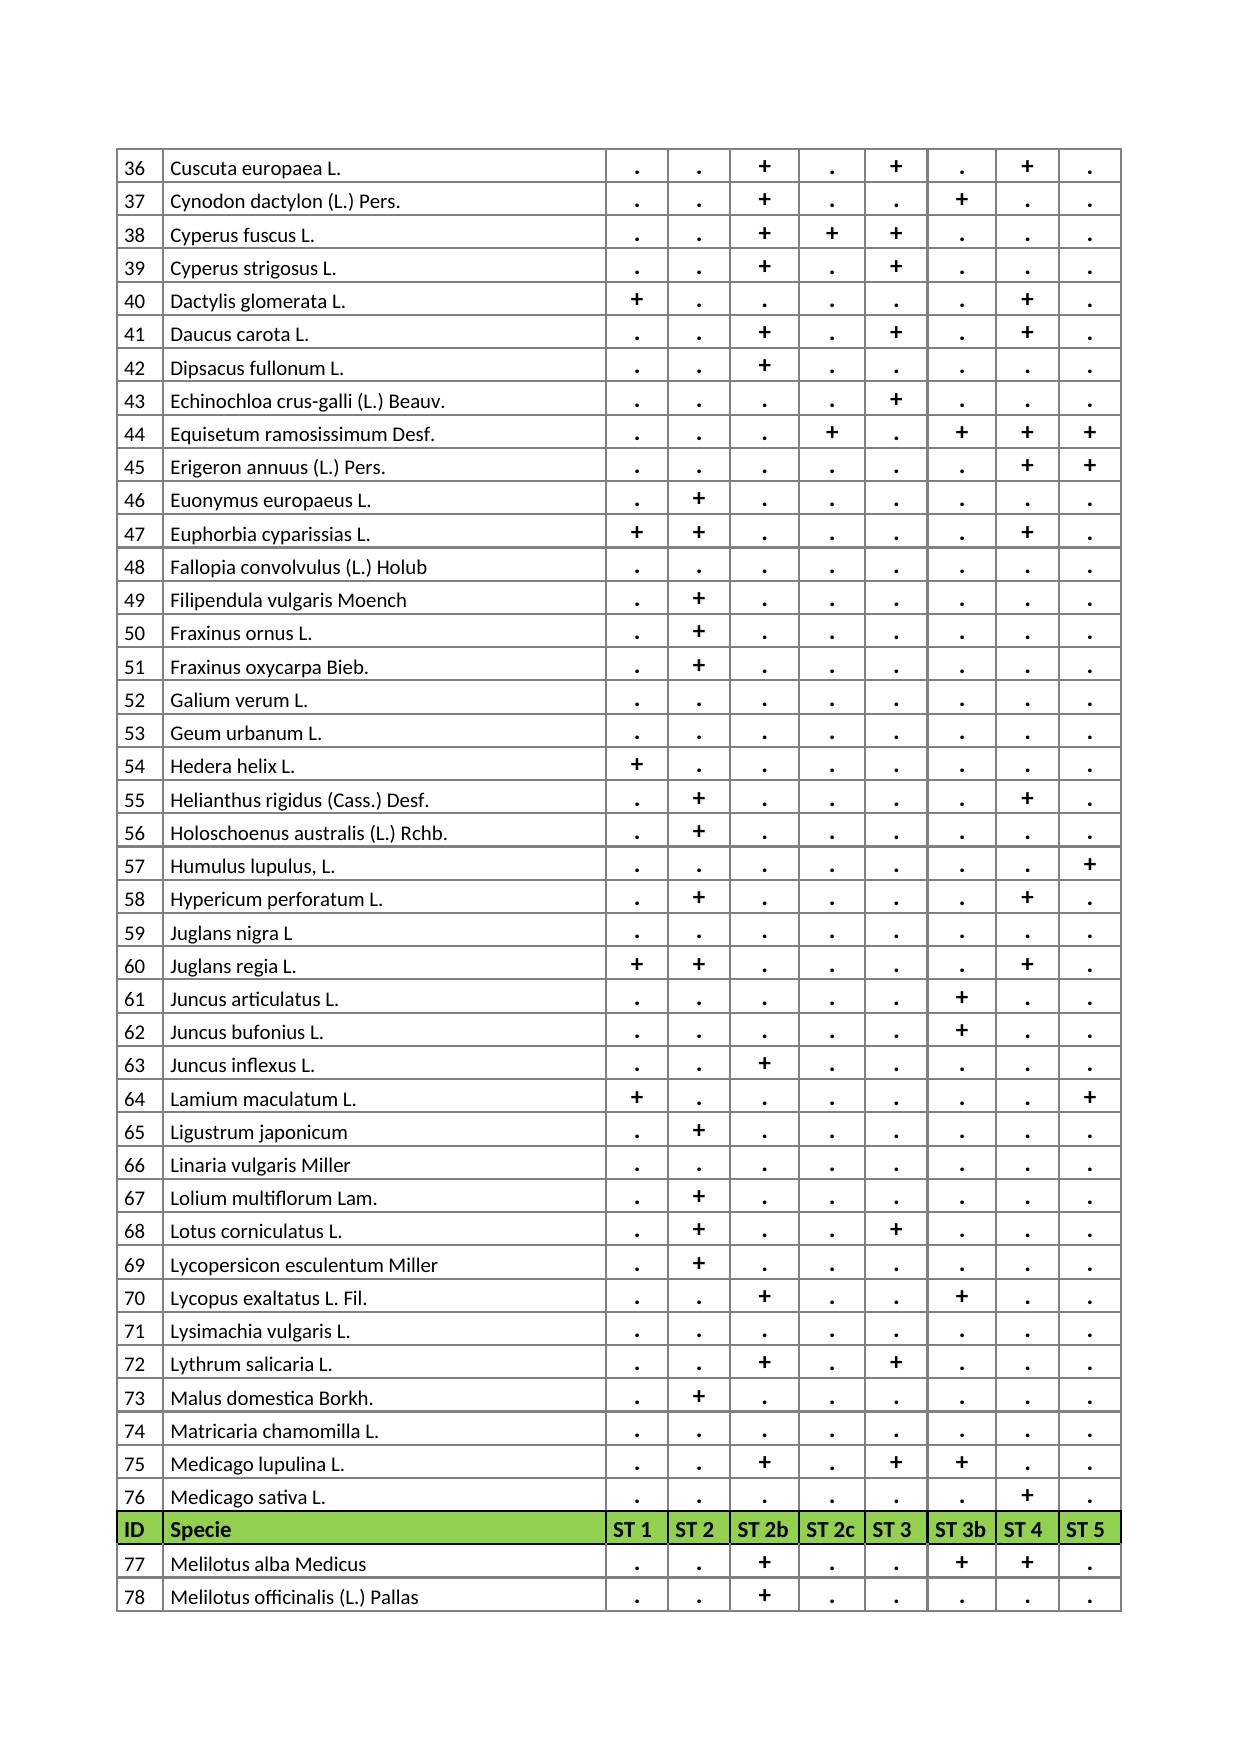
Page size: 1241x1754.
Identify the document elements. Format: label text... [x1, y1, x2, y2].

table_cell + [929, 1446, 995, 1477]
table_cell 76 [118, 1479, 162, 1510]
table_cell + [866, 1213, 926, 1244]
table_cell + [929, 183, 995, 214]
table_cell Lotus corniculatus L. [164, 1213, 605, 1244]
table_cell . [800, 1346, 864, 1377]
table_cell . [669, 1545, 729, 1576]
table_cell . [1060, 1346, 1120, 1377]
table_cell . [997, 582, 1058, 613]
table_cell . [1060, 382, 1120, 413]
table_cell + [1060, 848, 1120, 879]
table_cell . [929, 615, 995, 646]
table_cell . [929, 150, 995, 181]
table_cell . [800, 349, 864, 380]
table_cell . [669, 1280, 729, 1311]
table_cell . [1060, 216, 1120, 247]
table_cell . [866, 648, 926, 679]
table_cell . [866, 914, 926, 945]
table_cell Melilotus officinalis (L.) Pallas [164, 1579, 605, 1610]
table_cell . [669, 382, 729, 413]
table_cell . [731, 1379, 798, 1410]
table_cell 43 [118, 382, 162, 413]
table_cell . [929, 781, 995, 812]
table_cell Melilotus alba Medicus [164, 1545, 605, 1576]
table_cell . [1060, 283, 1120, 314]
table_cell . [929, 582, 995, 613]
table_cell . [669, 914, 729, 945]
table_cell Cynodon dactylon (L.) Pers. [164, 183, 605, 214]
table_cell . [800, 681, 864, 712]
table_cell . [1060, 881, 1120, 912]
table_cell . [997, 549, 1058, 579]
table_cell . [800, 1014, 864, 1045]
table_cell . [1060, 748, 1120, 779]
table_cell . [607, 848, 667, 879]
table_cell . [607, 1047, 667, 1078]
table_cell 60 [118, 947, 162, 978]
table_cell . [669, 1014, 729, 1045]
table_cell . [731, 1180, 798, 1211]
table_cell . [607, 781, 667, 812]
table_cell . [997, 980, 1058, 1012]
table_cell . [866, 748, 926, 779]
table_cell . [800, 1113, 864, 1144]
table_cell . [997, 1147, 1058, 1178]
table_cell . [607, 1280, 667, 1311]
table_cell . [800, 1180, 864, 1211]
table_cell + [866, 249, 926, 281]
table_cell . [800, 183, 864, 214]
table_cell . [1060, 1479, 1120, 1510]
table_cell + [997, 881, 1058, 912]
table_cell . [929, 249, 995, 281]
table_cell 55 [118, 781, 162, 812]
table_cell . [669, 416, 729, 447]
table_cell . [997, 349, 1058, 380]
table_cell Juncus bufonius L. [164, 1014, 605, 1045]
table_cell . [800, 482, 864, 513]
table_cell . [800, 382, 864, 413]
table_cell . [800, 1047, 864, 1078]
table_cell . [866, 449, 926, 480]
table_cell . [997, 648, 1058, 679]
table_cell Geum urbanum L. [164, 715, 605, 746]
table_cell . [866, 1545, 926, 1576]
table_cell . [1060, 249, 1120, 281]
table_cell Fraxinus oxycarpa Bieb. [164, 648, 605, 679]
table_cell + [669, 1379, 729, 1410]
table_cell Lysimachia vulgaris L. [164, 1313, 605, 1344]
table_cell . [607, 1545, 667, 1576]
table_cell . [669, 1413, 729, 1443]
table_cell . [607, 549, 667, 579]
table_cell . [929, 1379, 995, 1410]
table_cell . [731, 648, 798, 679]
table_cell . [929, 848, 995, 879]
table_cell . [800, 1080, 864, 1111]
table_cell . [800, 781, 864, 812]
table_cell . [607, 715, 667, 746]
table_cell + [607, 283, 667, 314]
table_cell . [731, 615, 798, 646]
table_cell . [800, 748, 864, 779]
table_cell . [1060, 349, 1120, 380]
table_cell Fraxinus ornus L. [164, 615, 605, 646]
table_cell . [607, 648, 667, 679]
table_cell . [607, 1147, 667, 1178]
table_cell + [731, 349, 798, 380]
table_cell . [607, 216, 667, 247]
table_cell + [731, 150, 798, 181]
table_cell 48 [118, 549, 162, 579]
table_cell . [866, 1047, 926, 1078]
table_cell + [669, 648, 729, 679]
table_cell . [866, 349, 926, 380]
table_cell . [607, 1313, 667, 1344]
table_cell . [929, 748, 995, 779]
table_cell . [929, 814, 995, 845]
table_cell . [607, 1413, 667, 1443]
table_cell . [866, 482, 926, 513]
table_cell . [929, 914, 995, 945]
table_cell . [800, 283, 864, 314]
table_cell Echinochloa crus-galli (L.) Beauv. [164, 382, 605, 413]
table_cell . [669, 1147, 729, 1178]
table_cell + [731, 1579, 798, 1610]
table_cell . [929, 1579, 995, 1610]
table_cell + [731, 1545, 798, 1576]
table_cell . [607, 416, 667, 447]
table_cell . [669, 216, 729, 247]
table_cell . [669, 980, 729, 1012]
table_cell . [607, 249, 667, 281]
table_cell Holoschoenus australis (L.) Rchb. [164, 814, 605, 845]
table_cell . [929, 316, 995, 347]
table_cell Juncus articulatus L. [164, 980, 605, 1012]
table_cell . [997, 1280, 1058, 1311]
table_cell + [731, 316, 798, 347]
table_cell . [731, 1014, 798, 1045]
table_cell Lamium maculatum L. [164, 1080, 605, 1111]
table_cell . [997, 1014, 1058, 1045]
table_cell . [607, 482, 667, 513]
table_cell . [1060, 1147, 1120, 1178]
table_cell + [731, 1047, 798, 1078]
table_cell 53 [118, 715, 162, 746]
table_cell Dipsacus fullonum L. [164, 349, 605, 380]
table_cell + [997, 150, 1058, 181]
table_cell . [800, 1446, 864, 1477]
table_cell . [607, 1246, 667, 1277]
table_cell . [800, 1545, 864, 1576]
table_cell 63 [118, 1047, 162, 1078]
table_cell + [929, 416, 995, 447]
table_cell . [1060, 781, 1120, 812]
table_cell + [997, 416, 1058, 447]
table_cell 65 [118, 1113, 162, 1144]
table_cell Ligustrum japonicum [164, 1113, 605, 1144]
table_cell Hypericum perforatum L. [164, 881, 605, 912]
table_cell . [997, 382, 1058, 413]
table_cell . [866, 881, 926, 912]
table_cell . [866, 1113, 926, 1144]
table_cell + [800, 416, 864, 447]
table_cell . [1060, 549, 1120, 579]
table_cell . [866, 1280, 926, 1311]
table_cell + [731, 249, 798, 281]
table_cell . [669, 249, 729, 281]
table_cell ST 3b [929, 1512, 995, 1543]
table_cell + [929, 1014, 995, 1045]
table_cell . [800, 249, 864, 281]
table_cell 73 [118, 1379, 162, 1410]
table_cell Cyperus fuscus L. [164, 216, 605, 247]
table_cell + [800, 216, 864, 247]
table_cell . [800, 814, 864, 845]
table_cell . [607, 1479, 667, 1510]
table_cell . [929, 482, 995, 513]
table_cell . [731, 449, 798, 480]
table_cell . [1060, 1545, 1120, 1576]
table_cell . [929, 515, 995, 546]
table_cell 36 [118, 150, 162, 181]
table_cell . [800, 947, 864, 978]
table_cell . [866, 848, 926, 879]
table_cell . [866, 1413, 926, 1443]
table_cell . [800, 1579, 864, 1610]
table_cell . [731, 715, 798, 746]
table_cell Cyperus strigosus L. [164, 249, 605, 281]
table_cell 54 [118, 748, 162, 779]
table_cell 45 [118, 449, 162, 480]
table_cell . [800, 1379, 864, 1410]
table_cell . [607, 980, 667, 1012]
table_cell 42 [118, 349, 162, 380]
table_cell . [1060, 1379, 1120, 1410]
table_cell . [929, 1147, 995, 1178]
table_cell . [866, 549, 926, 579]
table_cell 38 [118, 216, 162, 247]
table_cell + [929, 1545, 995, 1576]
table_cell 57 [118, 848, 162, 879]
table_cell . [997, 1246, 1058, 1277]
table_cell + [731, 1346, 798, 1377]
table_cell . [731, 1246, 798, 1277]
table_cell 67 [118, 1180, 162, 1211]
table_cell . [669, 748, 729, 779]
table_cell + [731, 1446, 798, 1477]
table_cell . [669, 1479, 729, 1510]
table_cell + [866, 216, 926, 247]
table_cell . [607, 582, 667, 613]
table_cell 74 [118, 1413, 162, 1443]
table_cell . [731, 549, 798, 579]
table_cell + [997, 781, 1058, 812]
table_cell . [669, 1446, 729, 1477]
table_cell . [929, 1213, 995, 1244]
table_cell . [929, 1047, 995, 1078]
table_cell + [669, 781, 729, 812]
table_cell . [800, 582, 864, 613]
table_cell Erigeron annuus (L.) Pers. [164, 449, 605, 480]
table_cell + [669, 1113, 729, 1144]
table_cell . [669, 549, 729, 579]
table_cell 61 [118, 980, 162, 1012]
table_cell . [800, 150, 864, 181]
table_cell . [866, 1180, 926, 1211]
table_cell . [800, 980, 864, 1012]
table_cell 69 [118, 1246, 162, 1277]
table_cell 62 [118, 1014, 162, 1045]
table_cell . [607, 316, 667, 347]
table_cell . [1060, 1313, 1120, 1344]
table_cell . [929, 382, 995, 413]
table_cell . [669, 183, 729, 214]
table_cell Medicago lupulina L. [164, 1446, 605, 1477]
table_cell 59 [118, 914, 162, 945]
table_cell . [997, 615, 1058, 646]
table_cell . [669, 681, 729, 712]
table_cell . [1060, 947, 1120, 978]
table_cell . [866, 582, 926, 613]
table_cell 64 [118, 1080, 162, 1111]
table_cell + [731, 183, 798, 214]
table_cell + [731, 216, 798, 247]
table_cell . [929, 881, 995, 912]
table_cell . [997, 1180, 1058, 1211]
table_cell Linaria vulgaris Miller [164, 1147, 605, 1178]
table_cell 75 [118, 1446, 162, 1477]
table_cell . [929, 1313, 995, 1344]
table_cell + [997, 1545, 1058, 1576]
table_cell . [997, 681, 1058, 712]
table_cell . [866, 1147, 926, 1178]
table_cell . [731, 947, 798, 978]
table_cell + [866, 150, 926, 181]
table_cell 52 [118, 681, 162, 712]
table_cell ST 1 [607, 1512, 667, 1543]
table_cell . [607, 1346, 667, 1377]
table_cell . [669, 349, 729, 380]
table_cell . [1060, 1446, 1120, 1477]
table_cell Juncus inflexus L. [164, 1047, 605, 1078]
table_cell 39 [118, 249, 162, 281]
table_cell . [669, 150, 729, 181]
table_cell + [997, 515, 1058, 546]
table_cell . [997, 715, 1058, 746]
table_cell . [1060, 681, 1120, 712]
table_cell . [1060, 715, 1120, 746]
table_cell Euonymus europaeus L. [164, 482, 605, 513]
table_cell . [997, 1379, 1058, 1410]
table_cell + [669, 947, 729, 978]
table_cell . [1060, 1180, 1120, 1211]
table_cell . [866, 183, 926, 214]
table_cell Malus domestica Borkh. [164, 1379, 605, 1410]
table_cell Euphorbia cyparissias L. [164, 515, 605, 546]
table_cell . [607, 449, 667, 480]
table_cell + [1060, 416, 1120, 447]
table_cell . [866, 1479, 926, 1510]
table_cell . [997, 1346, 1058, 1377]
table_cell ST 2 [669, 1512, 729, 1543]
table_cell + [669, 814, 729, 845]
table_cell . [1060, 1213, 1120, 1244]
table_cell . [929, 1113, 995, 1144]
table_cell + [866, 1446, 926, 1477]
table_cell . [997, 249, 1058, 281]
table_cell . [669, 1313, 729, 1344]
table_cell . [866, 615, 926, 646]
table_cell Dactylis glomerata L. [164, 283, 605, 314]
table_cell . [929, 1180, 995, 1211]
table_cell . [800, 1413, 864, 1443]
table_cell . [800, 1246, 864, 1277]
table_cell . [669, 848, 729, 879]
table_cell . [607, 814, 667, 845]
table_cell . [607, 881, 667, 912]
table_cell + [669, 1180, 729, 1211]
table_cell 50 [118, 615, 162, 646]
table_cell . [866, 283, 926, 314]
table_cell . [866, 980, 926, 1012]
table_cell . [731, 814, 798, 845]
table_cell . [997, 848, 1058, 879]
table_cell . [866, 515, 926, 546]
table_cell . [731, 881, 798, 912]
table_cell . [607, 349, 667, 380]
table_cell . [1060, 1014, 1120, 1045]
table_cell . [607, 1180, 667, 1211]
table_cell . [866, 1246, 926, 1277]
table_cell . [800, 848, 864, 879]
table_cell Helianthus rigidus (Cass.) Desf. [164, 781, 605, 812]
table_cell . [997, 482, 1058, 513]
table_cell . [731, 848, 798, 879]
table_cell . [731, 781, 798, 812]
table_cell . [607, 1379, 667, 1410]
table_cell . [1060, 582, 1120, 613]
table_cell . [1060, 1280, 1120, 1311]
table_cell . [866, 947, 926, 978]
table_cell . [800, 515, 864, 546]
table_cell 46 [118, 482, 162, 513]
table_cell + [866, 382, 926, 413]
table_cell 56 [118, 814, 162, 845]
table_cell + [731, 1280, 798, 1311]
table_cell . [929, 449, 995, 480]
table_cell 70 [118, 1280, 162, 1311]
table_cell . [731, 382, 798, 413]
table_cell . [800, 1147, 864, 1178]
table_cell . [929, 283, 995, 314]
table_cell . [731, 1147, 798, 1178]
table_cell 37 [118, 183, 162, 214]
table_cell Lythrum salicaria L. [164, 1346, 605, 1377]
table_cell . [1060, 515, 1120, 546]
table_cell + [607, 515, 667, 546]
table_cell . [731, 582, 798, 613]
table_cell . [607, 615, 667, 646]
table_cell 66 [118, 1147, 162, 1178]
table_cell + [669, 615, 729, 646]
table_cell . [866, 1579, 926, 1610]
table_cell . [731, 1080, 798, 1111]
table_cell Medicago sativa L. [164, 1479, 605, 1510]
table_cell . [607, 1014, 667, 1045]
table_cell . [1060, 316, 1120, 347]
table_cell 44 [118, 416, 162, 447]
table_cell . [866, 681, 926, 712]
table_cell + [997, 449, 1058, 480]
table_cell . [800, 1479, 864, 1510]
table_cell . [1060, 482, 1120, 513]
table_cell . [929, 549, 995, 579]
table_cell Galium verum L. [164, 681, 605, 712]
table_cell Fallopia convolvulus (L.) Holub [164, 549, 605, 579]
table_cell . [731, 1479, 798, 1510]
table_cell + [866, 316, 926, 347]
table_cell 51 [118, 648, 162, 679]
table_cell . [800, 914, 864, 945]
table_cell ST 5 [1060, 1512, 1120, 1543]
table_cell . [1060, 1246, 1120, 1277]
table_cell . [1060, 1113, 1120, 1144]
table_cell . [929, 1080, 995, 1111]
table_cell . [669, 283, 729, 314]
table_cell . [607, 1446, 667, 1477]
table_cell ST 3 [866, 1512, 926, 1543]
table_cell + [1060, 1080, 1120, 1111]
table_cell . [731, 416, 798, 447]
table_cell . [669, 1579, 729, 1610]
table_cell + [607, 947, 667, 978]
table_cell . [929, 947, 995, 978]
table_cell . [669, 316, 729, 347]
table_cell + [1060, 449, 1120, 480]
table_cell . [607, 382, 667, 413]
table_cell . [731, 1213, 798, 1244]
table_cell . [800, 615, 864, 646]
table_cell 77 [118, 1545, 162, 1576]
table_cell . [997, 1579, 1058, 1610]
table_cell . [731, 748, 798, 779]
table_cell . [997, 1213, 1058, 1244]
table_cell + [669, 582, 729, 613]
table_cell . [669, 1346, 729, 1377]
table_cell . [731, 482, 798, 513]
table_cell . [731, 515, 798, 546]
table_cell 41 [118, 316, 162, 347]
table_cell . [731, 1413, 798, 1443]
table_cell 40 [118, 283, 162, 314]
table_cell . [997, 1413, 1058, 1443]
table_cell . [997, 1446, 1058, 1477]
table_cell . [866, 781, 926, 812]
table_cell . [607, 1213, 667, 1244]
table_cell . [800, 1313, 864, 1344]
table_cell Daucus carota L. [164, 316, 605, 347]
table_cell . [1060, 150, 1120, 181]
table_cell . [997, 914, 1058, 945]
table_cell . [607, 1113, 667, 1144]
table_cell . [669, 1047, 729, 1078]
table_cell 49 [118, 582, 162, 613]
table_cell . [929, 1246, 995, 1277]
table_cell + [607, 748, 667, 779]
table_cell . [1060, 648, 1120, 679]
table_cell ST 4 [997, 1512, 1058, 1543]
table_cell + [669, 881, 729, 912]
table_cell + [997, 283, 1058, 314]
table_cell + [997, 947, 1058, 978]
table_cell Matricaria chamomilla L. [164, 1413, 605, 1443]
table_cell Humulus lupulus, L. [164, 848, 605, 879]
table_cell . [866, 1379, 926, 1410]
table_cell . [731, 283, 798, 314]
table_cell . [1060, 980, 1120, 1012]
table_cell ST 2b [731, 1512, 798, 1543]
table_cell Specie [164, 1512, 605, 1543]
table_cell . [1060, 1579, 1120, 1610]
table_cell . [800, 881, 864, 912]
table_cell Filipendula vulgaris Moench [164, 582, 605, 613]
table_cell . [800, 1213, 864, 1244]
table_cell . [866, 1014, 926, 1045]
table_cell . [866, 715, 926, 746]
table_cell Lycopersicon esculentum Miller [164, 1246, 605, 1277]
table_cell . [929, 349, 995, 380]
table_cell Hedera helix L. [164, 748, 605, 779]
table_cell . [866, 1080, 926, 1111]
table_cell . [929, 216, 995, 247]
table_cell 71 [118, 1313, 162, 1344]
table_cell . [731, 1313, 798, 1344]
table_cell . [997, 183, 1058, 214]
table_cell . [800, 449, 864, 480]
table_cell . [997, 1313, 1058, 1344]
table_cell . [607, 914, 667, 945]
table_cell ST 2c [800, 1512, 864, 1543]
table_cell 78 [118, 1579, 162, 1610]
table_cell . [929, 715, 995, 746]
table_cell . [731, 1113, 798, 1144]
table_cell . [929, 1413, 995, 1443]
table_cell . [607, 183, 667, 214]
table_cell Juglans nigra L [164, 914, 605, 945]
table_cell + [929, 980, 995, 1012]
table_cell Cuscuta europaea L. [164, 150, 605, 181]
table_cell + [929, 1280, 995, 1311]
table_cell 68 [118, 1213, 162, 1244]
table_cell . [929, 681, 995, 712]
table_cell . [1060, 615, 1120, 646]
table_cell . [607, 1579, 667, 1610]
table_cell . [800, 316, 864, 347]
table_cell . [997, 1047, 1058, 1078]
table_cell . [731, 914, 798, 945]
table_cell ID [118, 1512, 162, 1543]
table_cell Equisetum ramosissimum Desf. [164, 416, 605, 447]
table_cell . [669, 715, 729, 746]
table_cell . [866, 1313, 926, 1344]
table_cell Juglans regia L. [164, 947, 605, 978]
table_cell . [800, 715, 864, 746]
table_cell . [800, 1280, 864, 1311]
table_cell . [1060, 914, 1120, 945]
table_cell + [997, 1479, 1058, 1510]
table_cell Lycopus exaltatus L. Fil. [164, 1280, 605, 1311]
table_cell + [669, 1213, 729, 1244]
table_cell . [866, 814, 926, 845]
table_cell 47 [118, 515, 162, 546]
table_cell . [997, 1080, 1058, 1111]
table_cell + [669, 482, 729, 513]
table_cell . [1060, 814, 1120, 845]
table_cell . [731, 980, 798, 1012]
table_cell + [669, 515, 729, 546]
table_cell . [669, 449, 729, 480]
table_cell . [800, 549, 864, 579]
table_cell + [607, 1080, 667, 1111]
table_cell . [1060, 1047, 1120, 1078]
table_cell . [669, 1080, 729, 1111]
table_cell . [929, 1479, 995, 1510]
table_cell . [1060, 1413, 1120, 1443]
table_cell . [607, 150, 667, 181]
table_cell . [866, 416, 926, 447]
table_cell + [669, 1246, 729, 1277]
table_cell . [997, 748, 1058, 779]
table_cell . [1060, 183, 1120, 214]
table_cell . [929, 1346, 995, 1377]
table_cell . [997, 814, 1058, 845]
table_cell + [866, 1346, 926, 1377]
table_cell . [731, 681, 798, 712]
table_cell . [800, 648, 864, 679]
table_cell . [607, 681, 667, 712]
table_cell Lolium multiflorum Lam. [164, 1180, 605, 1211]
table_cell . [997, 216, 1058, 247]
table_cell 58 [118, 881, 162, 912]
table_cell . [997, 1113, 1058, 1144]
table_cell + [997, 316, 1058, 347]
table_cell 72 [118, 1346, 162, 1377]
table_cell . [929, 648, 995, 679]
